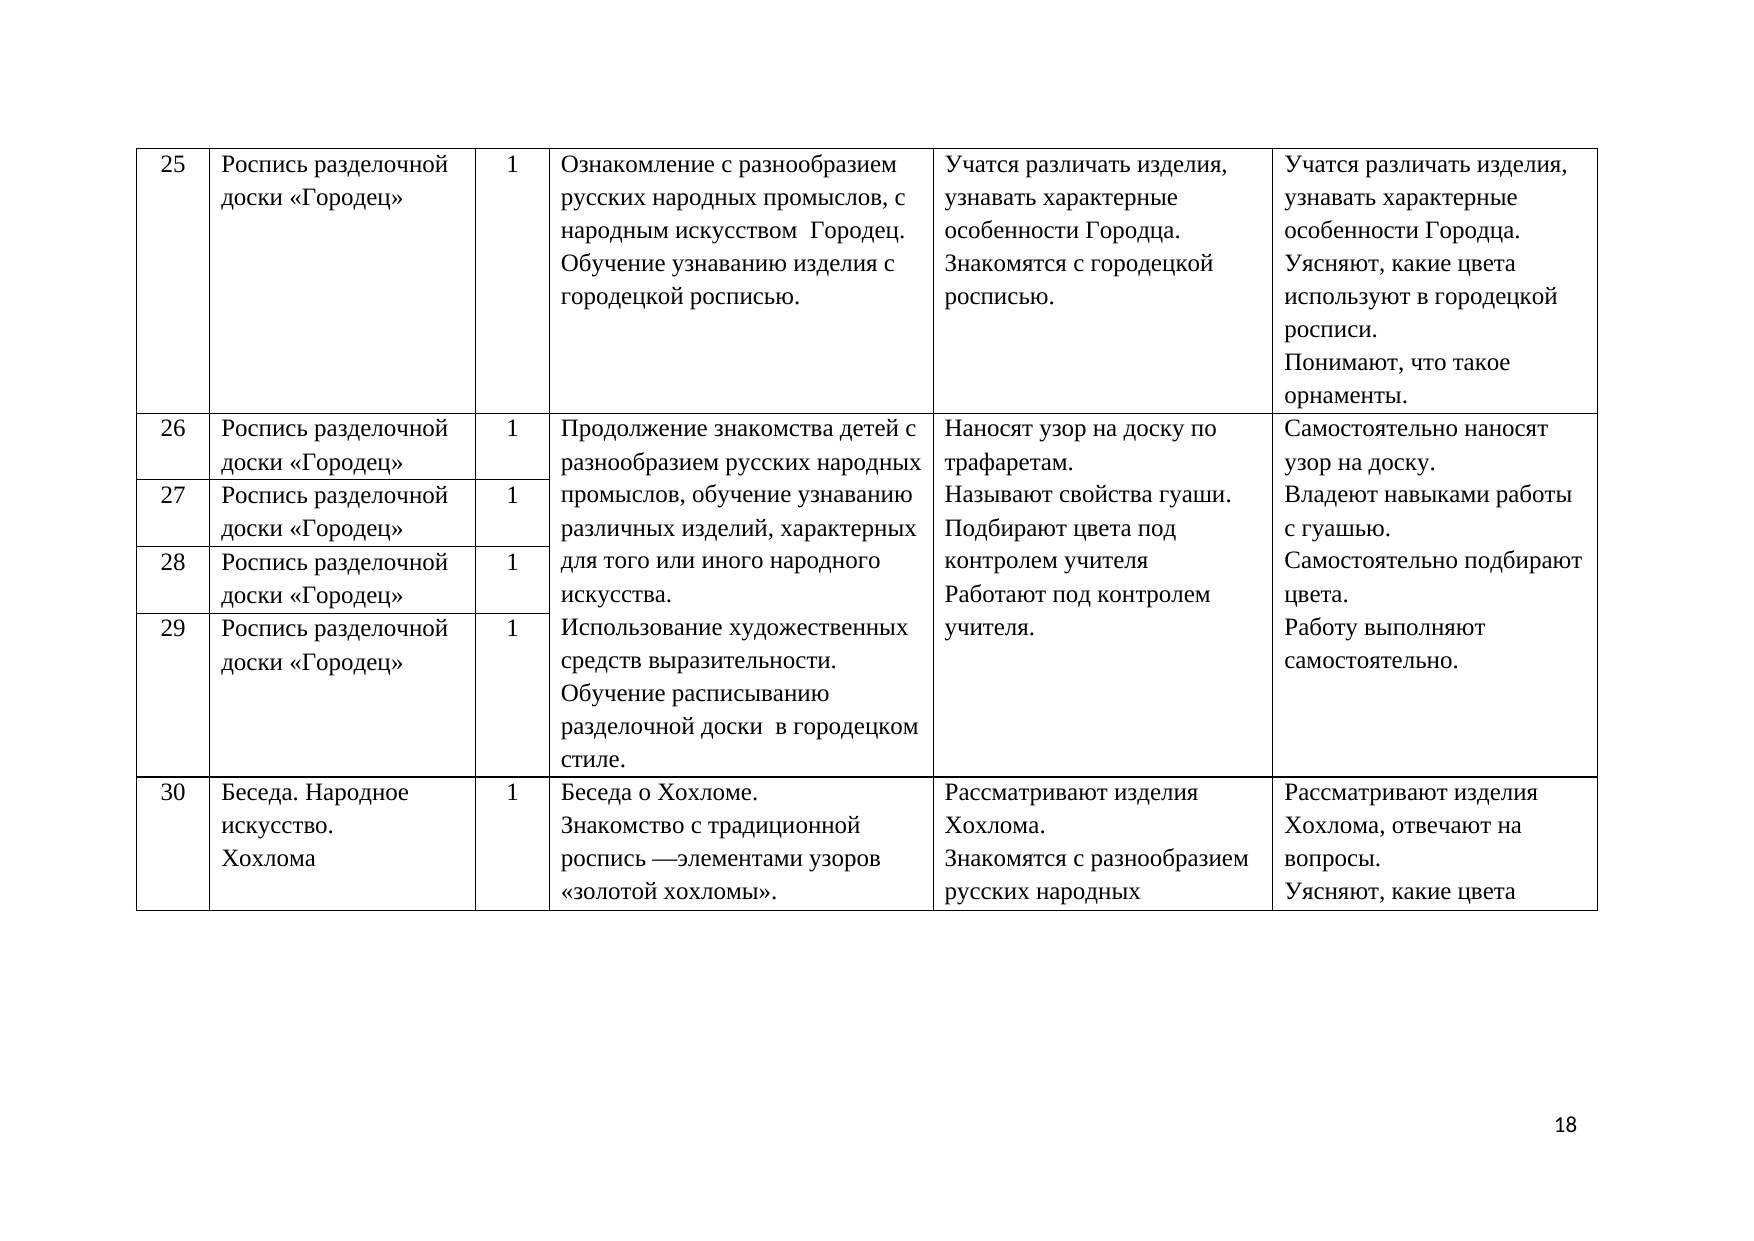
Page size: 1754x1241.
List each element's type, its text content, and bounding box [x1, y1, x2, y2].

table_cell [550, 778, 933, 909]
table_cell 28 [137, 547, 209, 612]
table_cell 27 [137, 480, 209, 546]
table_cell 25 [137, 149, 209, 412]
table_cell 1 [476, 614, 549, 776]
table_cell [934, 149, 1272, 412]
table_cell 1 [476, 547, 549, 612]
table_cell Самостоятельно наносят узор на доску. Владеют навыками работы с гуашью. Самостоятельно подбирают цвета. Работу выполняют самостоятельно. [1273, 414, 1597, 776]
table_cell 30 [137, 778, 209, 909]
table_cell 1 [476, 149, 549, 412]
table_cell Продолжение знакомства детей с разнообразием русских народных промыслов, обучение узнаванию различных изделий, характерных для того или иного народного искусства. Использование художественных средств выразительности. Обучение расписыванию разделочной доски в городецком стиле. [550, 414, 933, 776]
table_cell 1 [476, 480, 549, 546]
table_cell 1 [476, 778, 549, 909]
table_cell Роспись разделочной доски «Городец» [210, 149, 475, 412]
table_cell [934, 778, 1272, 909]
table_cell 26 [137, 414, 209, 479]
table_cell Наносят узор на доску по трафаретам. Называют свойства гуаши. Подбирают цвета под контролем учителя Работают под контролем учителя. [934, 414, 1272, 776]
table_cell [550, 149, 933, 412]
table_cell Роспись разделочной доски «Городец» [210, 480, 475, 546]
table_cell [1273, 149, 1597, 412]
table_cell Роспись разделочной доски «Городец» [210, 547, 475, 612]
table_cell 1 [476, 414, 549, 479]
table_cell Роспись разделочной доски «Городец» [210, 414, 475, 479]
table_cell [210, 778, 475, 909]
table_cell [1273, 778, 1597, 909]
table_cell Роспись разделочной доски «Городец» [210, 614, 475, 776]
table_cell 29 [137, 614, 209, 776]
